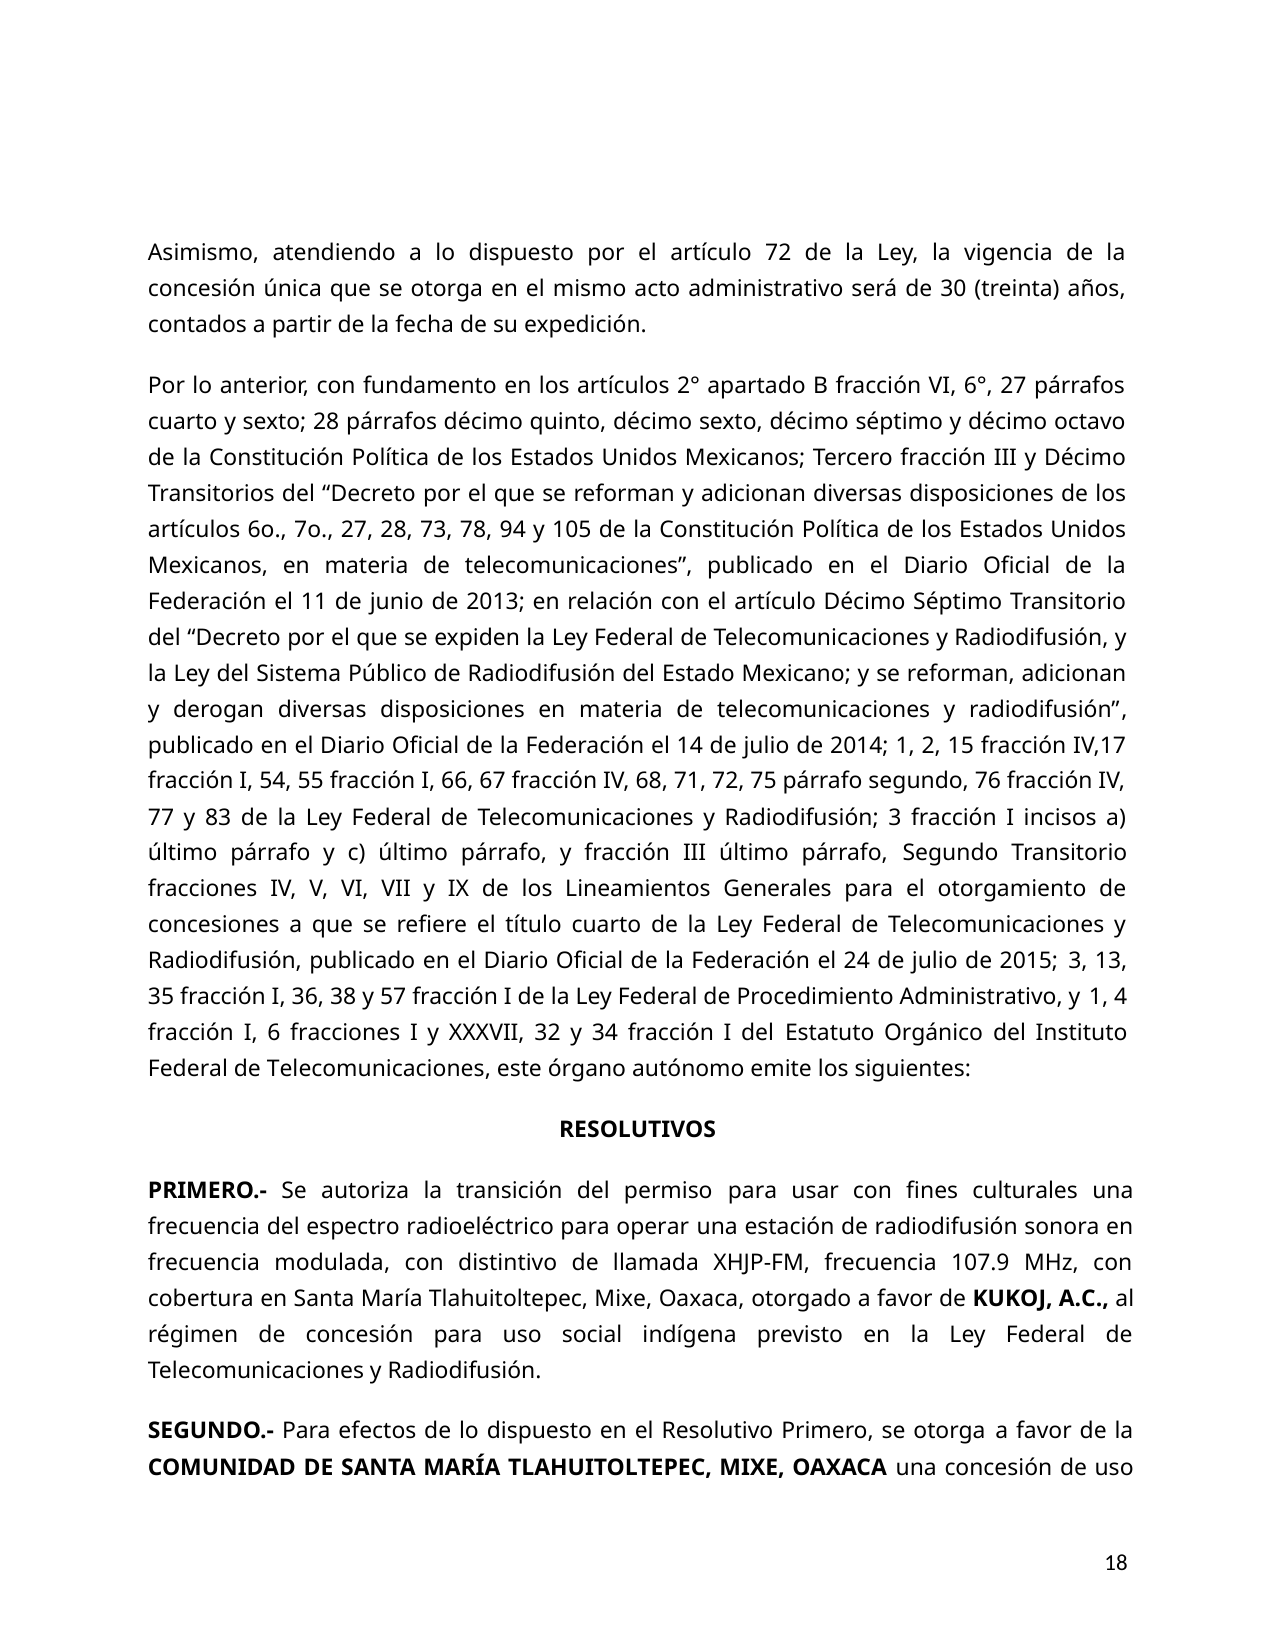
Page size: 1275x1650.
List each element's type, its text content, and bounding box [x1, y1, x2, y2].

text Por lo anterior, con fundamento en los artículos 2° apartado B fracción VI, 6°, 27 párrafos cuarto y sexto; 28 párrafos décimo quinto, décimo sexto, décimo séptimo y décimo octavo de la Constitución Política de los Estados Unidos Mexicanos; Tercero fracción III y Décimo Transitorios del “Decreto por el que se reforman y adicionan diversas disposiciones de los artículos 6o., 7o., 27, 28, 73, 78, 94 y 105 de la Constitución Política de los Estados Unidos Mexicanos, en materia de telecomunicaciones”, publicado en el Diario Oficial de la Federación el 11 de junio de 2013; en relación con el artículo Décimo Séptimo Transitorio del “Decreto por el que se expiden la Ley Federal de Telecomunicaciones y Radiodifusión, y la Ley del Sistema Público de Radiodifusión del Estado Mexicano; y se reforman, adicionan y derogan diversas disposiciones en materia de telecomunicaciones y radiodifusión”, publicado en el Diario Oficial de la Federación el 14 de julio de 2014; 1, 2, 15 fracción IV,17 fracción I, 54, 55 fracción I, 66, 67 fracción IV, 68, 71, 72, 75 párrafo segundo, 76 fracción IV, 77 y 83 de la Ley Federal de Telecomunicaciones y Radiodifusión; 3 fracción I incisos a) último párrafo y c) último párrafo, y fracción III último párrafo, Segundo Transitorio fracciones IV, V, VI, VII y IX de los Lineamientos Generales para el otorgamiento de concesiones a que se refiere el título cuarto de la Ley Federal de Telecomunicaciones y Radiodifusión, publicado en el Diario Oficial de la Federación el 24 de julio de 2015; 3, 13, 35 fracción I, 36, 38 y 57 fracción I de la Ley Federal de Procedimiento Administrativo, y 1, 4 fracción I, 6 fracciones I y XXXVII, 32 y 34 fracción I del Estatuto Orgánico del Instituto Federal de Telecomunicaciones, este órgano autónomo emite los siguientes: [148, 369, 1127, 1083]
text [148, 1414, 1134, 1482]
text PRIMERO.- Se autoriza la transición del permiso para usar con fines culturales una frecuencia del espectro radioeléctrico para operar una estación de radiodifusión sonora en frecuencia modulada, con distintivo de llamada XHJP-FM, frecuencia 107.9 MHz, con cobertura en Santa María Tlahuitoltepec, Mixe, Oaxaca, otorgado a favor de KUKOJ, A.C., al régimen de concesión para uso social indígena previsto en la Ley Federal de Telecomunicaciones y Radiodifusión. [148, 1174, 1134, 1385]
text Asimismo, atendiendo a lo dispuesto por el artículo 72 de la Ley, la vigencia de la concesión única que se otorga en el mismo acto administrativo será de 30 (treinta) años, contados a partir de la fecha de su expedición. [148, 236, 1127, 339]
subtitle RESOLUTIVOS [148, 1113, 1127, 1144]
